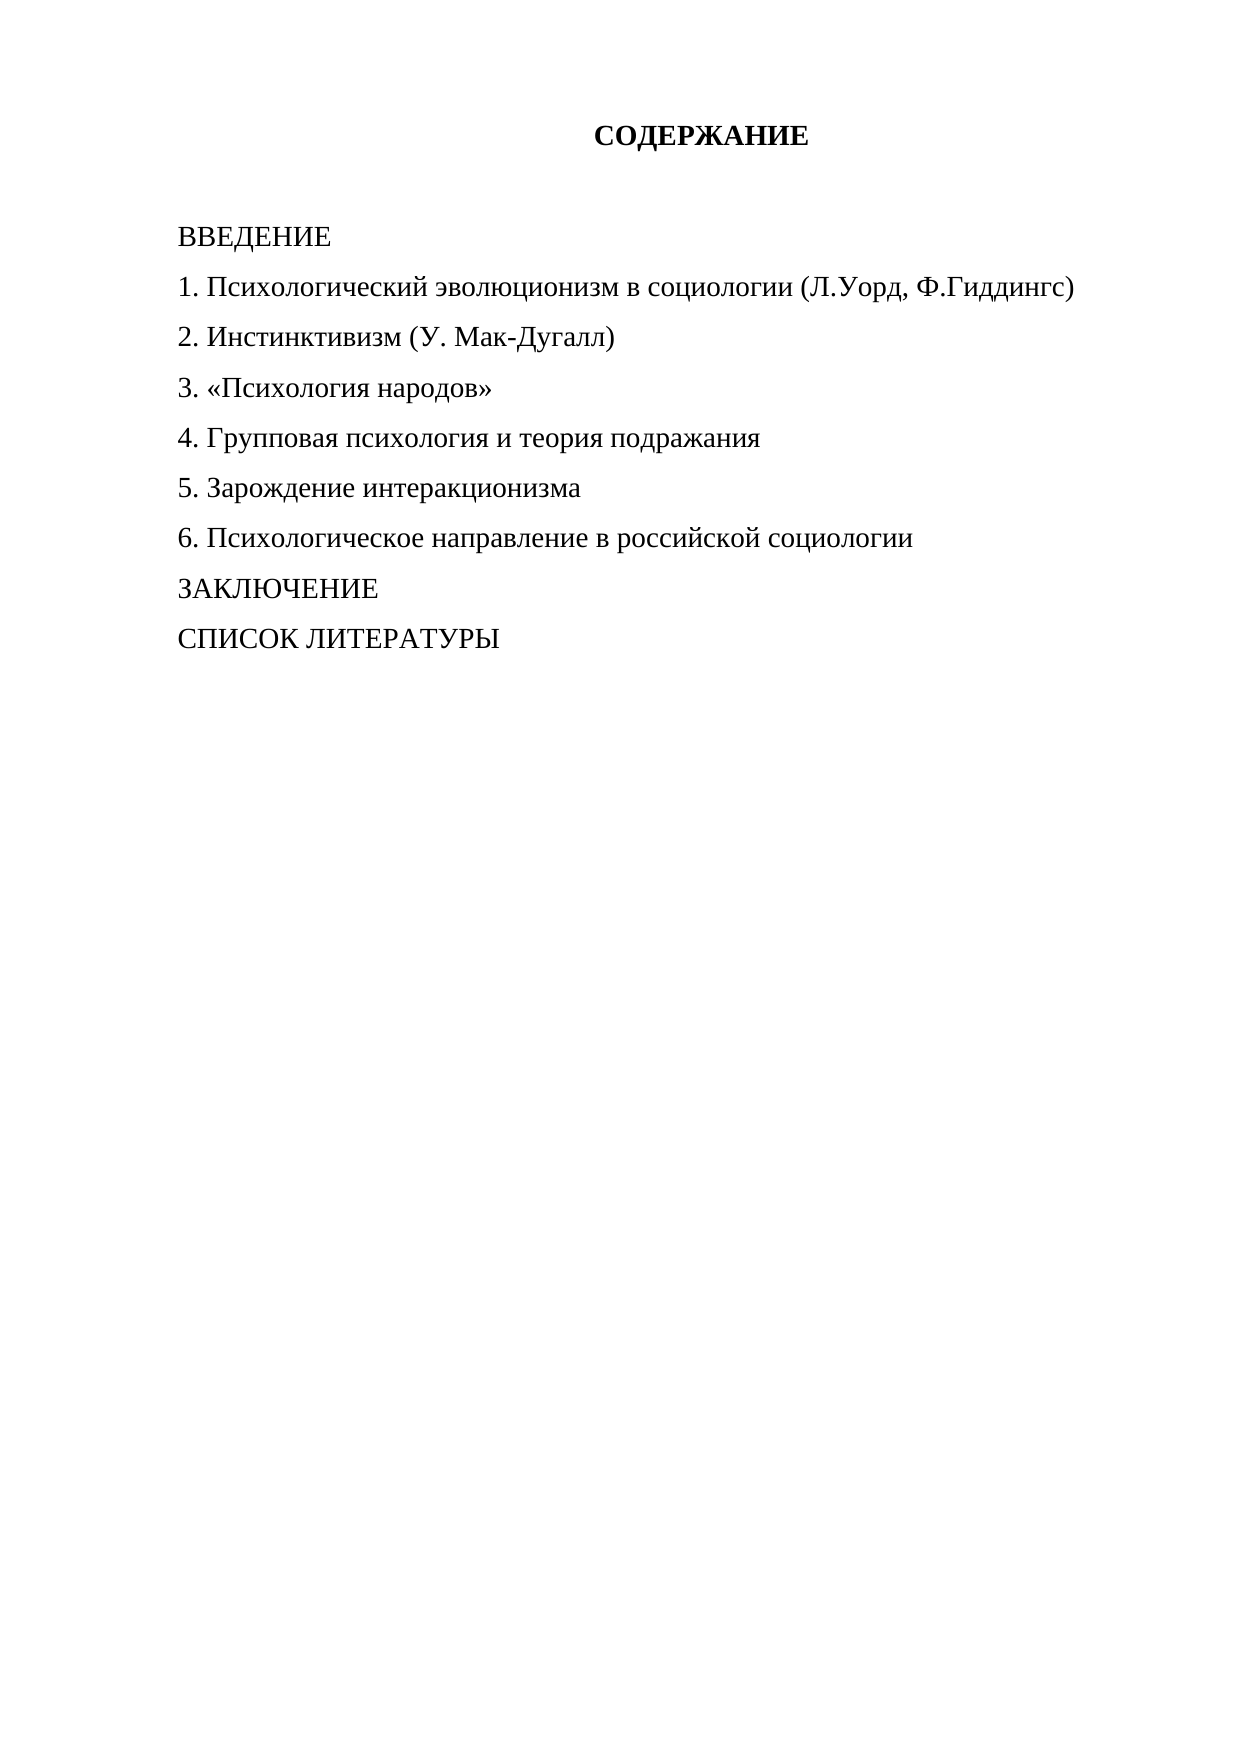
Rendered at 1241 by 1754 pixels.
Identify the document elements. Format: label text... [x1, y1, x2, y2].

text 1. Психологический эволюционизм в социологии (Л.Уорд, Ф.Гиддингс) [177, 269, 1152, 303]
text 4. Групповая психология и теория подражания [177, 420, 1152, 453]
text СОДЕРЖАНИЕ [177, 118, 1152, 152]
text 5. Зарождение интеракционизма [177, 470, 1152, 504]
text 3. «Психология народов» [177, 370, 1152, 403]
text ЗАКЛЮЧЕНИЕ [177, 571, 1152, 604]
text ВВЕДЕНИЕ [177, 219, 1152, 252]
text 2. Инстинктивизм (У. Мак-Дугалл) [177, 319, 1152, 353]
text 6. Психологическое направление в российской социологии [177, 521, 1152, 554]
text СПИСОК ЛИТЕРАТУРЫ [177, 621, 1152, 655]
